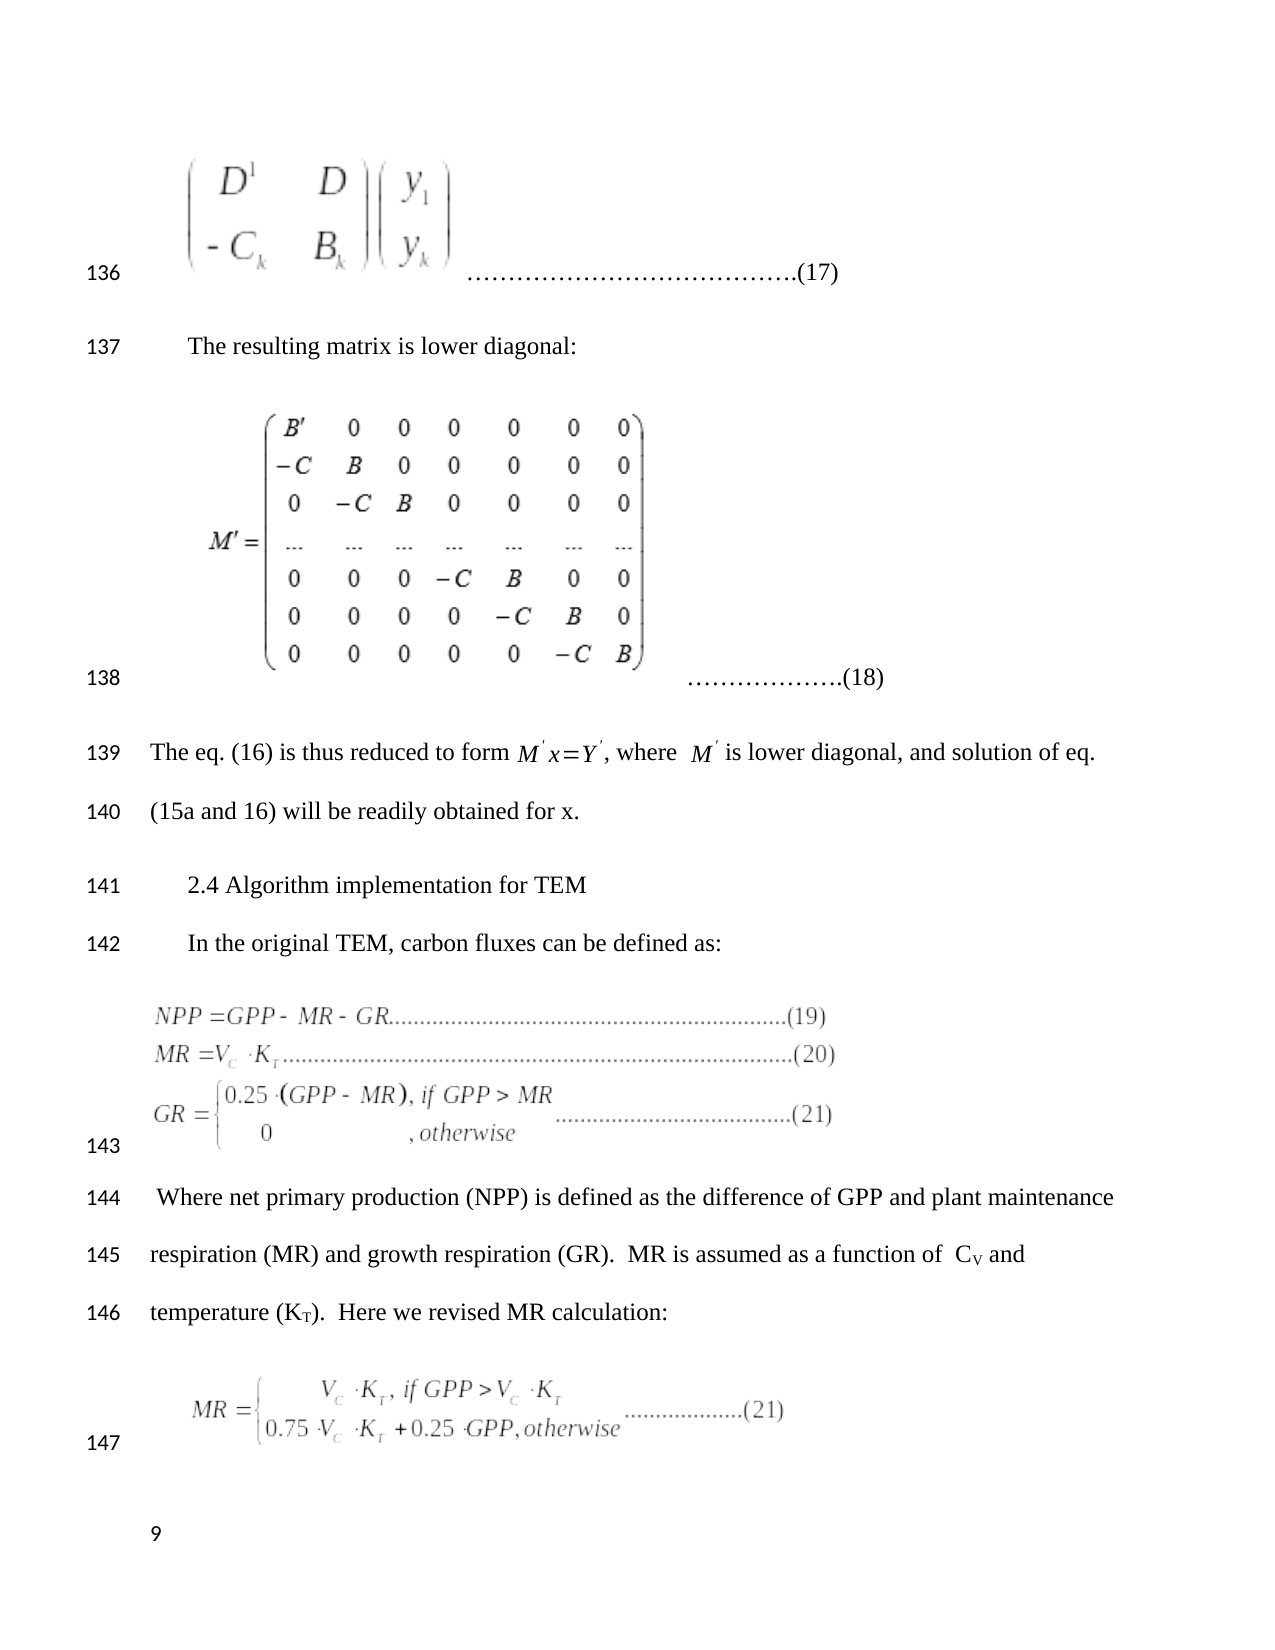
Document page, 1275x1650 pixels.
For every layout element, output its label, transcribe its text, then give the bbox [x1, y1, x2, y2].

list Algorithm implementation for TEM [187, 870, 1125, 899]
text The resulting matrix is lower diagonal: [150, 331, 1125, 360]
text ………………………………….(17) [150, 150, 1125, 286]
list In the original TEM, carbon fluxes can be defined as: [187, 928, 1125, 956]
text Where net primary production (NPP) is defined as the difference of GPP and plant maintenance respiration (MR) and growth respiration (GR). MR is assumed as a function of CV and temperature (KT). Here we revised MR calculation: [150, 1002, 1125, 1326]
text The eq. (16) is thus reduced to form , where is lower diagonal, and solution of eq. (15a and 16) will be readily obtained for x. [150, 736, 1125, 825]
picture [187, 405, 686, 686]
